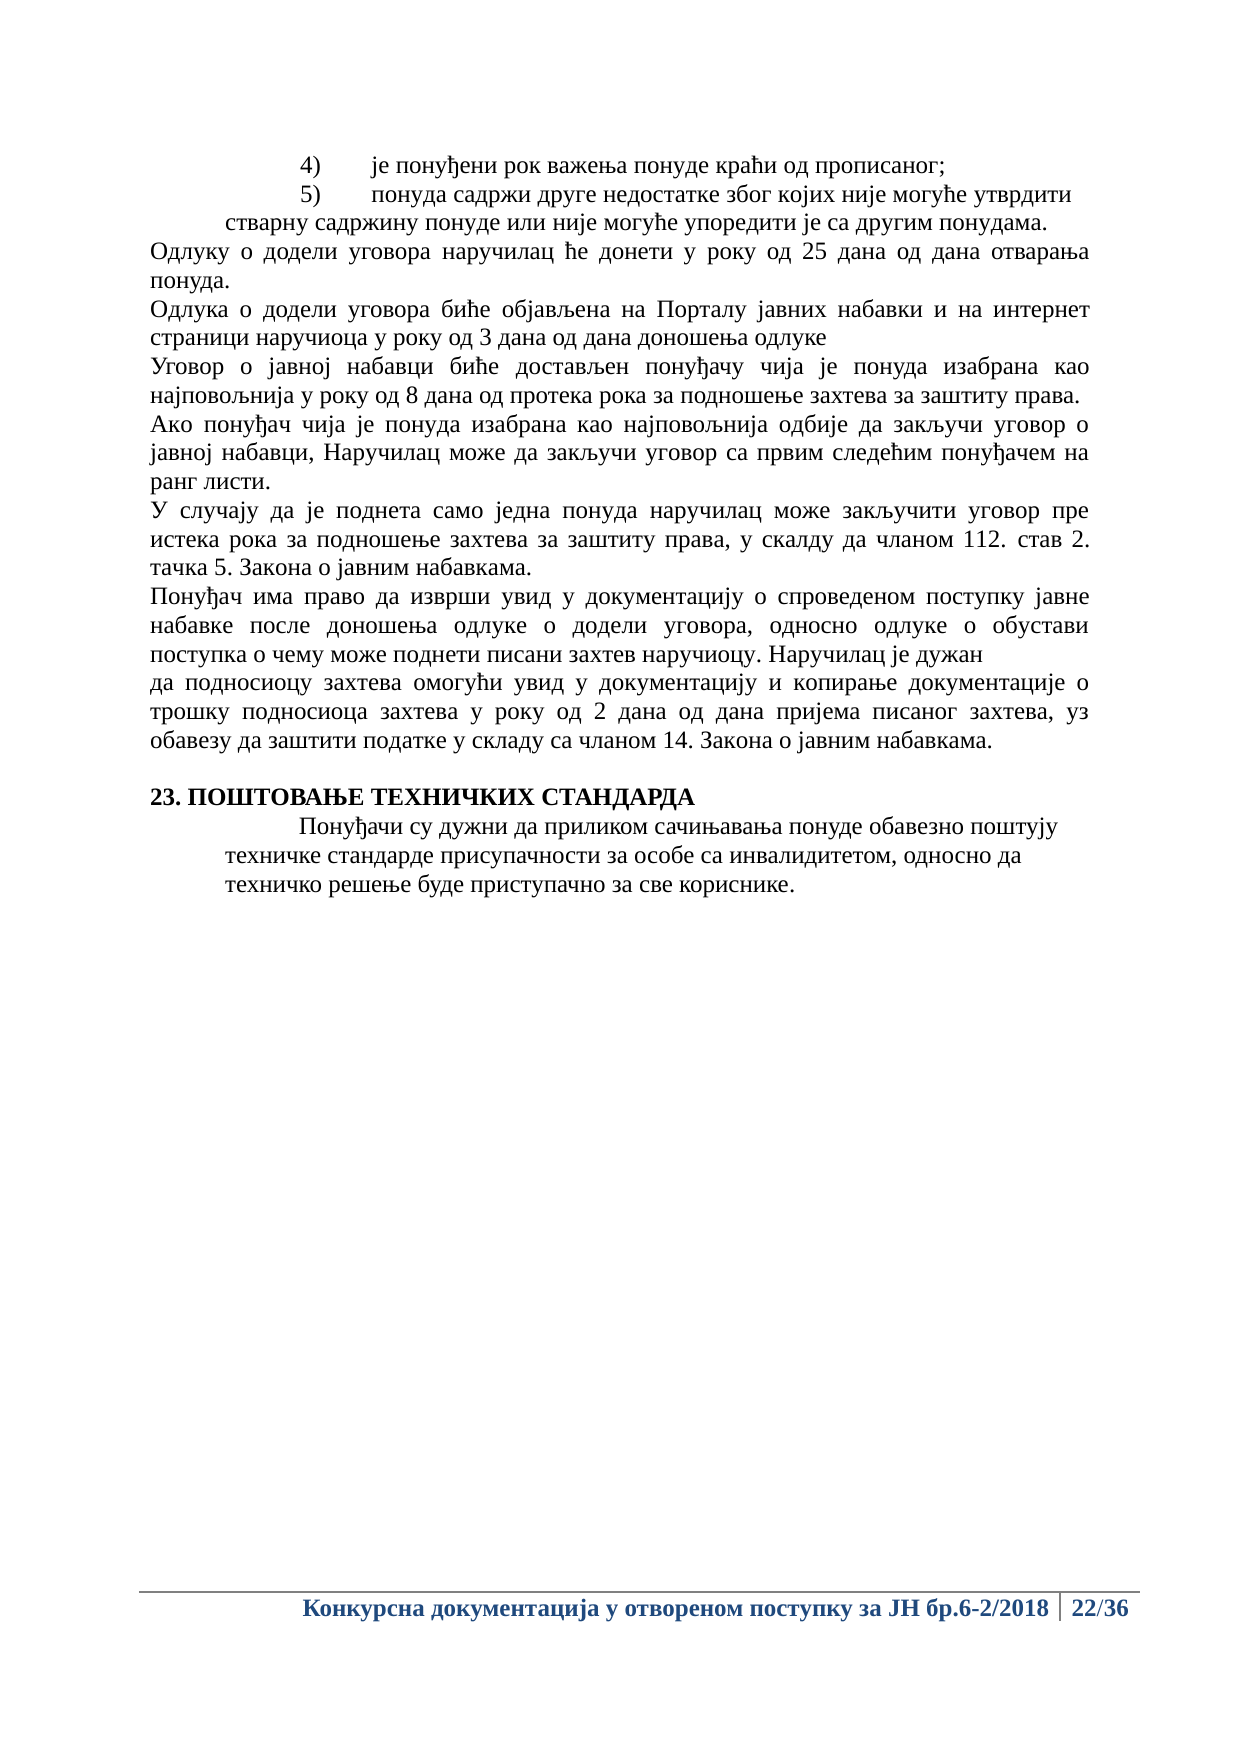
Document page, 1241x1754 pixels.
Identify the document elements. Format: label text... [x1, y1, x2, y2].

text 4) је понуђени рок важења понуде краћи од прописаног; [225, 150, 1090, 179]
text Одлуку о додели уговора наручилац ће донети у року од 25 дана од дана отварања понуда. [150, 236, 1090, 294]
text да подносиоцу захтева омогући увид у документацију и копирање документације о трошку подносиоца захтева у року од 2 дана од дана пријема писаног захтева, уз обавезу да заштити податке у складу са чланом 14. Закона о јавним набавкама. [150, 667, 1090, 754]
text У случају да је поднета само једна понуда наручилац може закључити уговор пре истека рока за подношење захтева за заштиту права, у скалду да чланом 112. став 2. тачка 5. Закона о јавним набавкама. [150, 495, 1090, 581]
text 23. ПОШТОВАЊЕ ТЕХНИЧКИХ СТАНДАРДА [150, 782, 1090, 811]
text Ако понуђач чија је понуда изабрана као најповољнија одбије да закључи уговор о јавној набавци, Наручилац може да закључи уговор са првим следећим понуђачем на ранг листи. [150, 409, 1090, 495]
text Уговор о јавној набавци биће достављен понуђачу чија је понуда изабрана као најповољнија у року од 8 дана од протека рока за подношење захтева за заштиту права. [150, 351, 1090, 409]
text Понуђачи су дужни да приликом сачињавања понуде обавезно поштују техничке стандарде присупачности за особе са инвалидитетом, односно да техничко решење буде приступачно за све кориснике. [225, 811, 1090, 897]
text Одлука о додели уговора биће објављена на Порталу јавних набавки и на интернет страници наручиоца у року од 3 дана од дана доношења одлуке [150, 294, 1090, 351]
text 5) понуда садржи друге недостатке због којих није могуће утврдити стварну садржину понуде или није могуће упоредити је са другим понудама. [225, 179, 1090, 236]
text Понуђач има право да изврши увид у документацију о спроведеном поступку јавне набавке после доношења одлуке о додели уговора, односно одлуке о обустави поступка о чему може поднети писани захтев наручиоцу. Наручилац је дужан [150, 581, 1090, 667]
